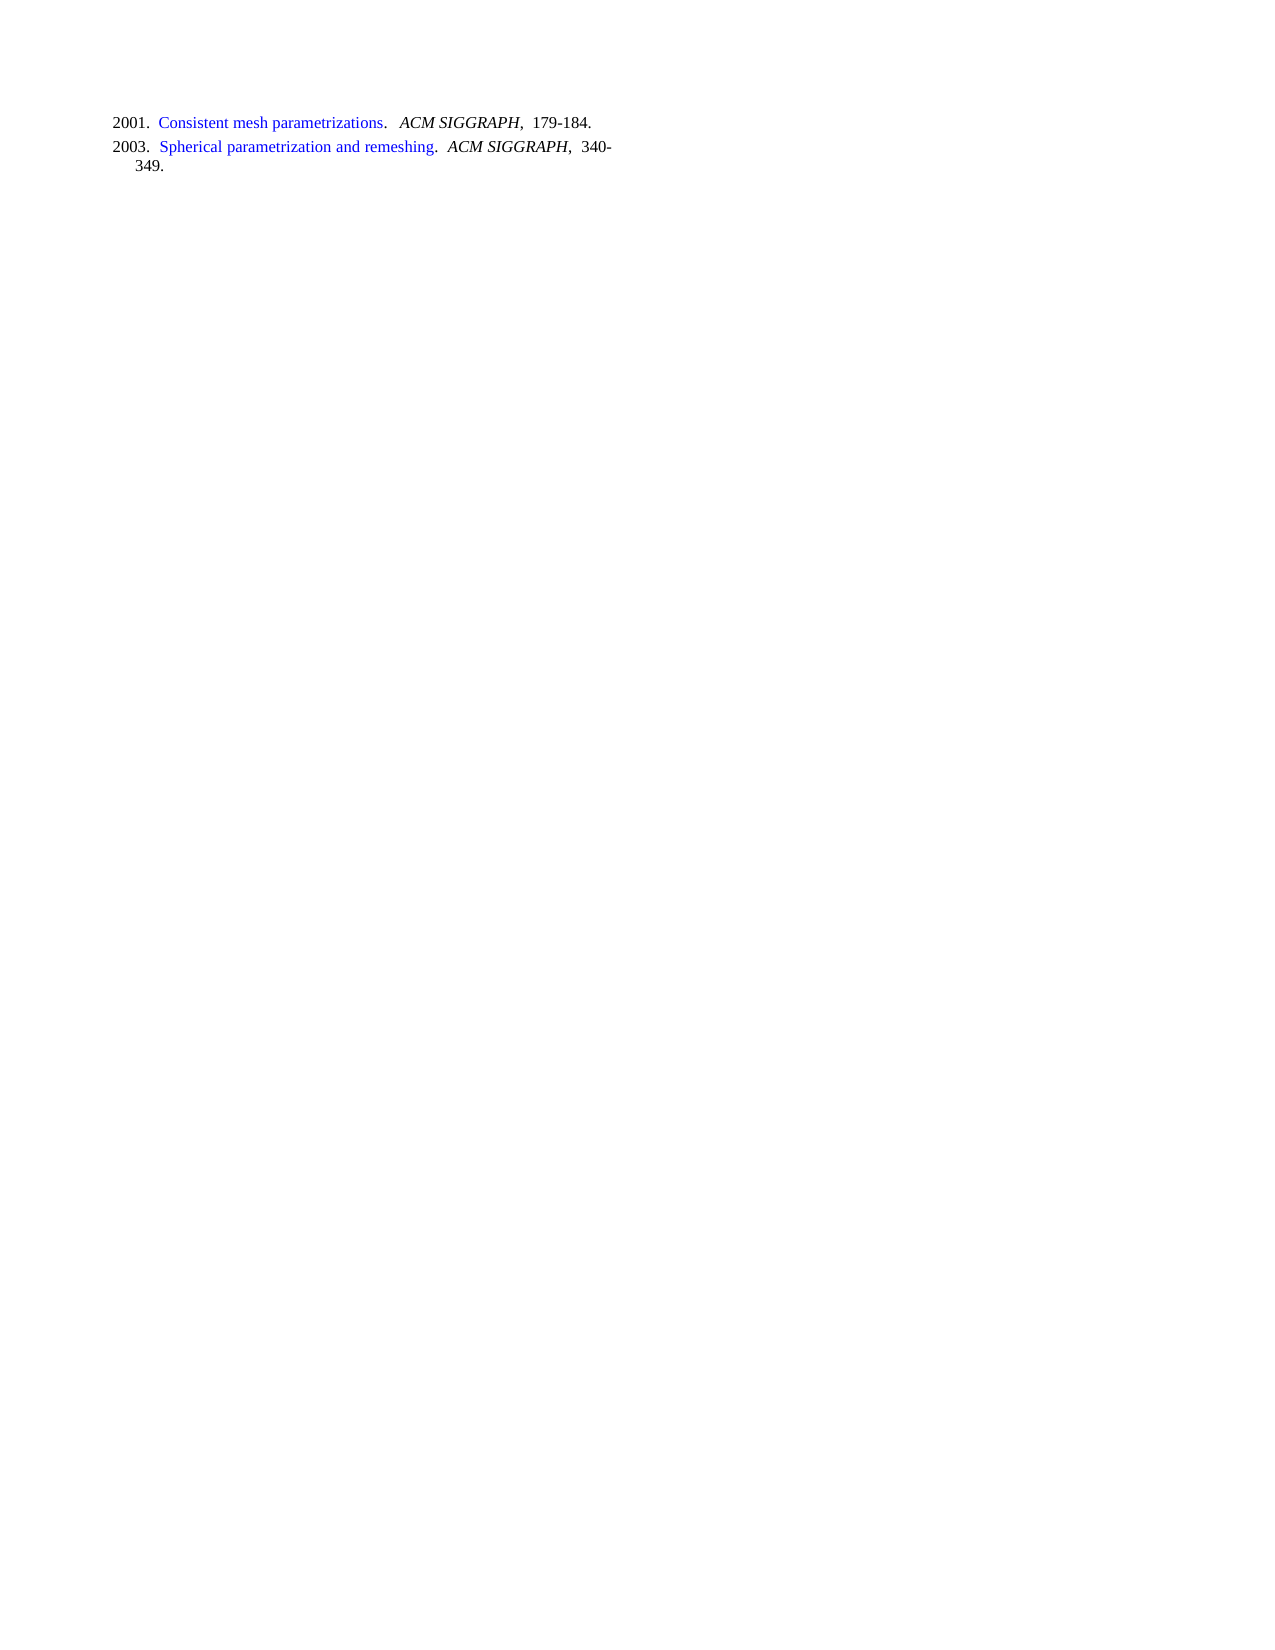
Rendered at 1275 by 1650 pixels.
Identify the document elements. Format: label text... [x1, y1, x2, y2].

text 2003. Praun et al. 20012001Spherical parametrization and remeshing. ACM SIGGRAPH, 340-349. [112, 137, 612, 175]
text 2001. Praun et al. 20012001 Consistent mesh parametrizations. ACM SIGGRAPH, 179-184. [112, 112, 612, 132]
